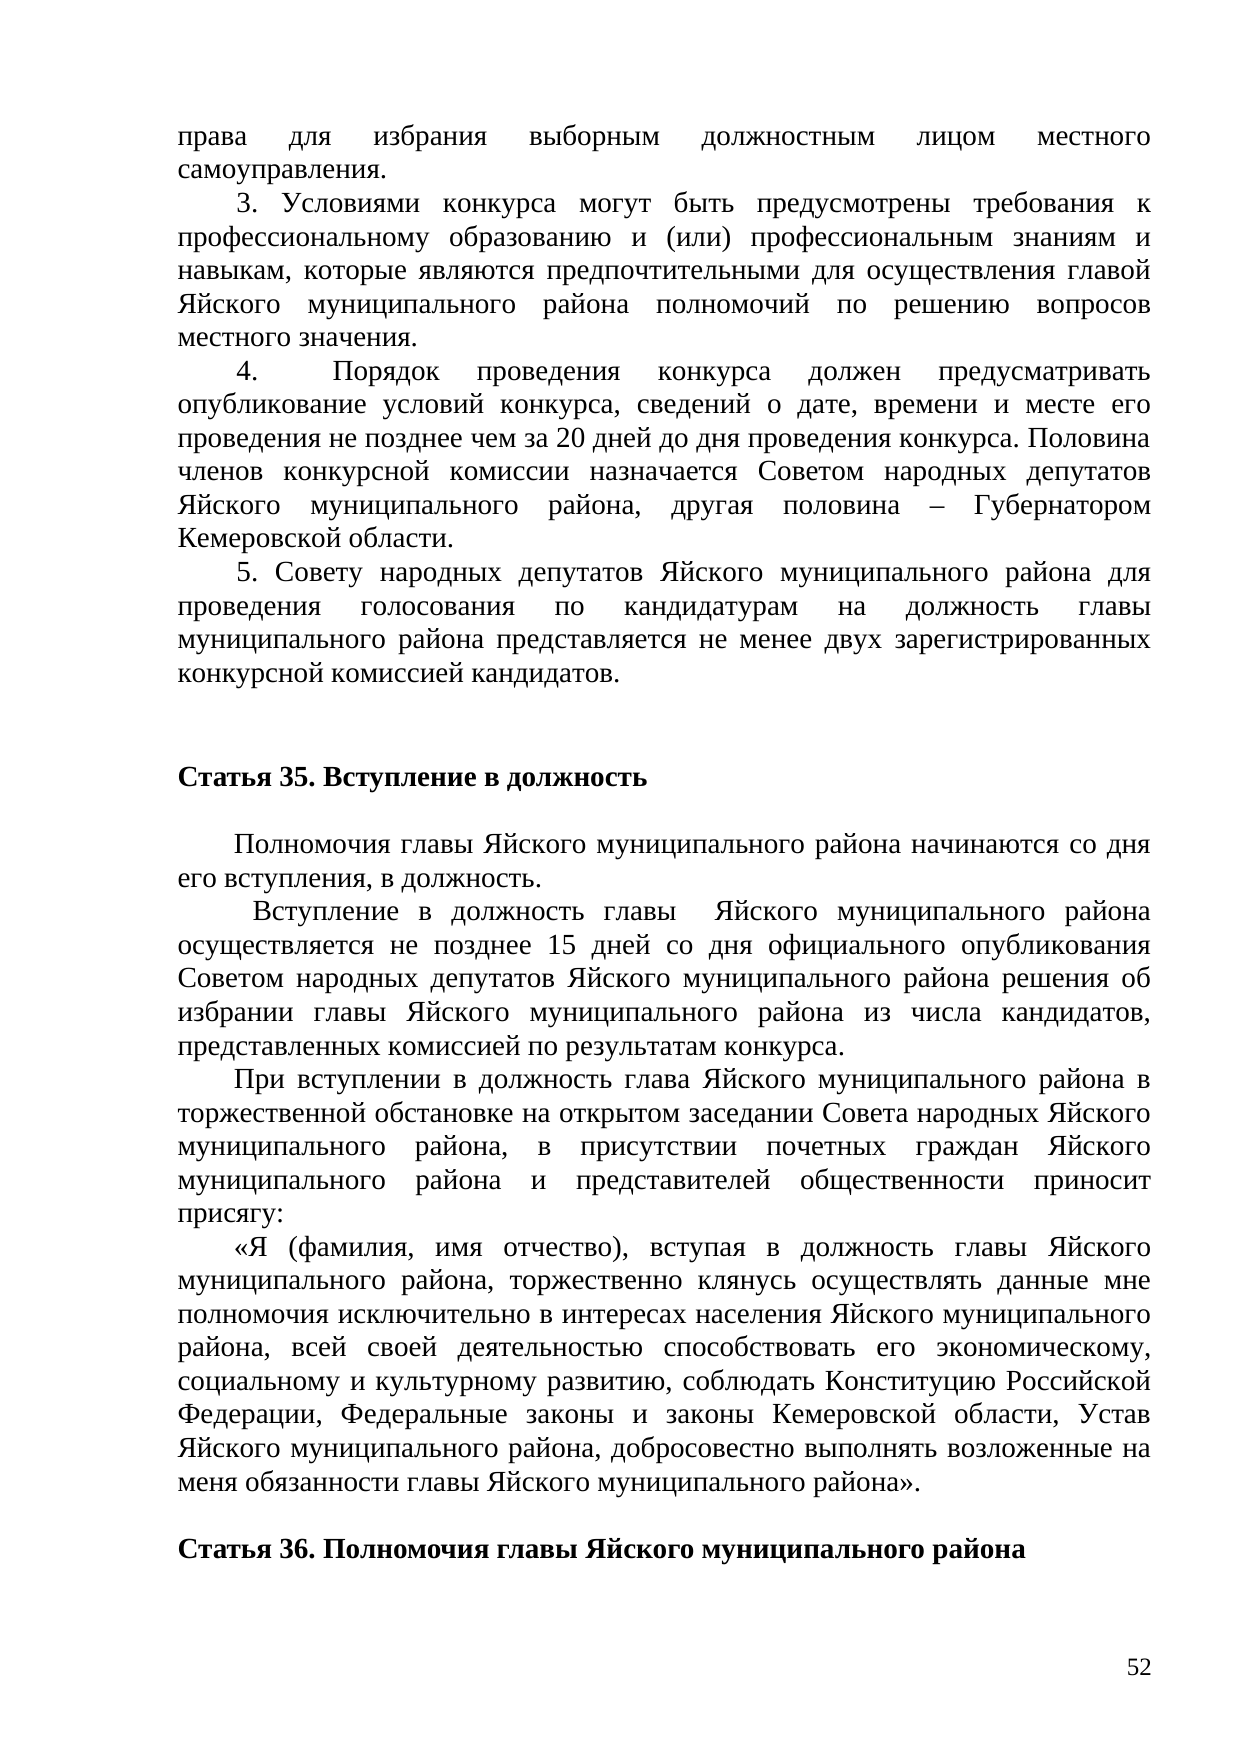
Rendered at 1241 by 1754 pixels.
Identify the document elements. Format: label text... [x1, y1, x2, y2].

text При вступлении в должность глава Яйского муниципального района в торжественной обстановке на открытом заседании Совета народных Яйского муниципального района, в присутствии почетных граждан Яйского муниципального района и представителей общественности приносит присягу: [177, 1061, 1152, 1229]
text Статья 36. Полномочия главы Яйского муниципального района [177, 1531, 1152, 1564]
text 4. Порядок проведения конкурса должен предусматривать опубликование условий конкурса, сведений о дате, времени и месте его проведения не позднее чем за 20 дней до дня проведения конкурса. Половина членов конкурсной комиссии назначается Советом народных депутатов Яйского муниципального района, другая половина – Губернатором Кемеровской области. [177, 353, 1152, 554]
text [177, 118, 1152, 185]
text Вступление в должность главы Яйского муниципального района осуществляется не позднее 15 дней со дня официального опубликования Советом народных депутатов Яйского муниципального района решения об избрании главы Яйского муниципального района из числа кандидатов, представленных комиссией по результатам конкурса. [177, 893, 1152, 1061]
text Статья 35. Вступление в должность [177, 759, 1152, 793]
text Полномочия главы Яйского муниципального района начинаются со дня его вступления, в должность. [177, 826, 1152, 893]
text 3. Условиями конкурса могут быть предусмотрены требования к профессиональному образованию и (или) профессиональным знаниям и навыкам, которые являются предпочтительными для осуществления главой Яйского муниципального района полномочий по решению вопросов местного значения. [177, 185, 1152, 353]
text «Я (фамилия, имя отчество), вступая в должность главы Яйского муниципального района, торжественно клянусь осуществлять данные мне полномочия исключительно в интересах населения Яйского муниципального района, всей своей деятельностью способствовать его экономическому, социальному и культурному развитию, соблюдать Конституцию Российской Федерации, Федеральные законы и законы Кемеровской области, Устав Яйского муниципального района, добросовестно выполнять возложенные на меня обязанности главы Яйского муниципального района». [177, 1229, 1152, 1497]
text 5. Совету народных депутатов Яйского муниципального района для проведения голосования по кандидатурам на должность главы муниципального района представляется не менее двух зарегистрированных конкурсной комиссией кандидатов. [177, 554, 1152, 688]
